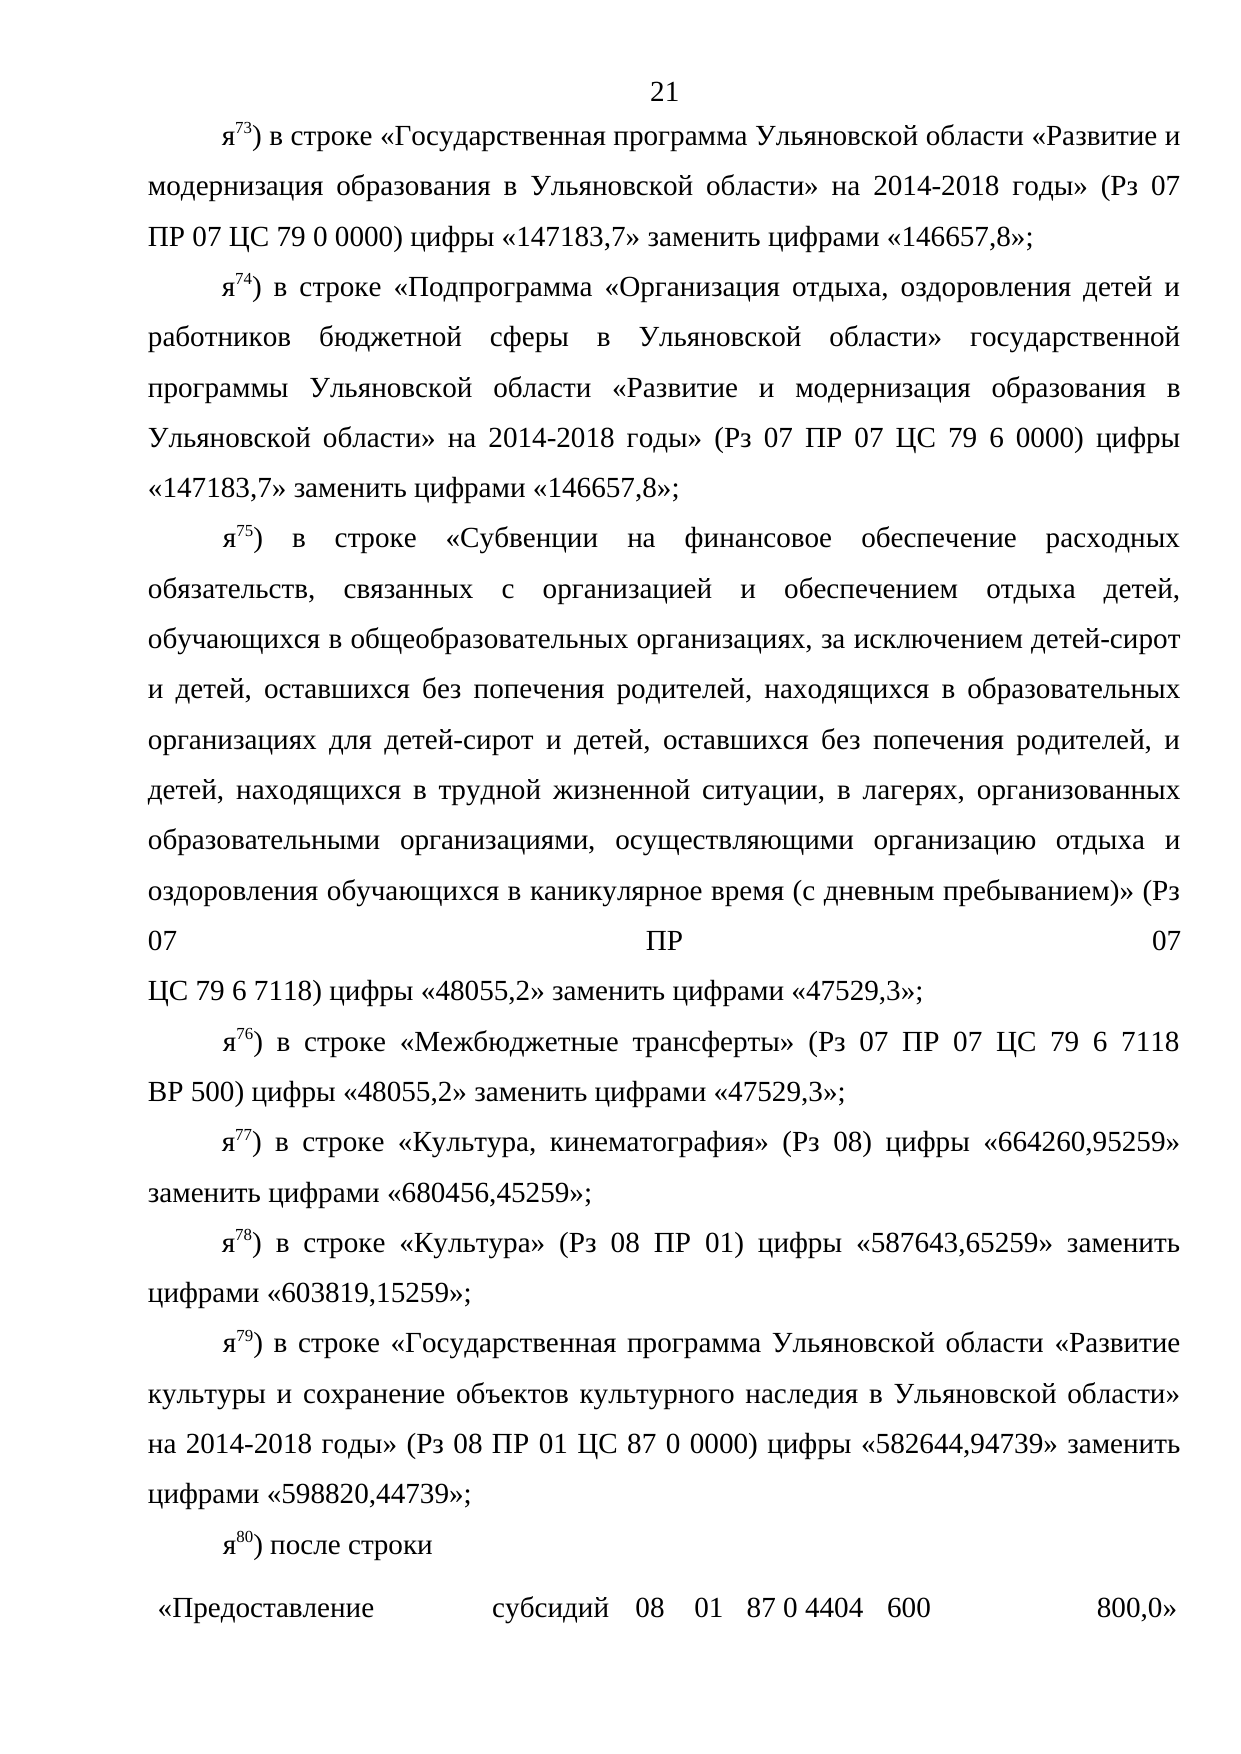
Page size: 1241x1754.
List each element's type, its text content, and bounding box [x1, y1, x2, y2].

table_header 08 [620, 1577, 679, 1636]
text я78) в строке «Культура» (Рз 08 ПР 01) цифры «587643,65259» заменить цифрами «603819,15259»; [148, 1225, 1181, 1309]
text я75) в строке «Субвенции на финансовое обеспечение расходных обязательств, связанных с организацией и обеспечением отдыха детей, обучающихся в общеобразовательных организациях, за исключением детей-сирот и детей, оставшихся без попечения родителей, находящихся в образовательных организациях для детей-сирот и детей, оставшихся без попечения родителей, и детей, находящихся в трудной жизненной ситуации, в лагерях, организованных образовательными организациями, осуществляющими организацию отдыха и оздоровления обучающихся в каникулярное время (с дневным пребыванием)» (Рз 07 ПР 07 ЦС 79 6 7118) цифры «48055,2» заменить цифрами «47529,3»; [148, 521, 1181, 1007]
table_header 800,0» [946, 1577, 1188, 1636]
text я80) после строки [148, 1527, 1181, 1560]
table_header 01 [679, 1577, 738, 1636]
text я79) в строке «Государственная программа Ульяновской области «Развитие культуры и сохранение объектов культурного наследия в Ульяновской области» на 2014-2018 годы» (Рз 08 ПР 01 ЦС 87 0 0000) цифры «582644,94739» заменить цифрами «598820,44739»; [148, 1326, 1181, 1510]
text я74) в строке «Подпрограмма «Организация отдыха, оздоровления детей и работников бюджетной сферы в Ульяновской области» государственной программы Ульяновской области «Развитие и модернизация образования в Ульяновской области» на 2014-2018 годы» (Рз 07 ПР 07 ЦС 79 6 0000) цифры «147183,7» заменить цифрами «146657,8»; [148, 269, 1181, 504]
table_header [146, 1577, 620, 1636]
text я77) в строке «Культура, кинематография» (Рз 08) цифры «664260,95259» заменить цифрами «680456,45259»; [148, 1124, 1181, 1208]
text я73) в строке «Государственная программа Ульяновской области «Развитие и модернизация образования в Ульяновской области» на 2014-2018 годы» (Рз 07 ПР 07 ЦС 79 0 0000) цифры «147183,7» заменить цифрами «146657,8»; [148, 118, 1181, 252]
table_header 87 0 4404 [738, 1577, 871, 1636]
table_header 600 [871, 1577, 946, 1636]
text я76) в строке «Межбюджетные трансферты» (Рз 07 ПР 07 ЦС 79 6 7118 ВР 500) цифры «48055,2» заменить цифрами «47529,3»; [148, 1024, 1181, 1108]
